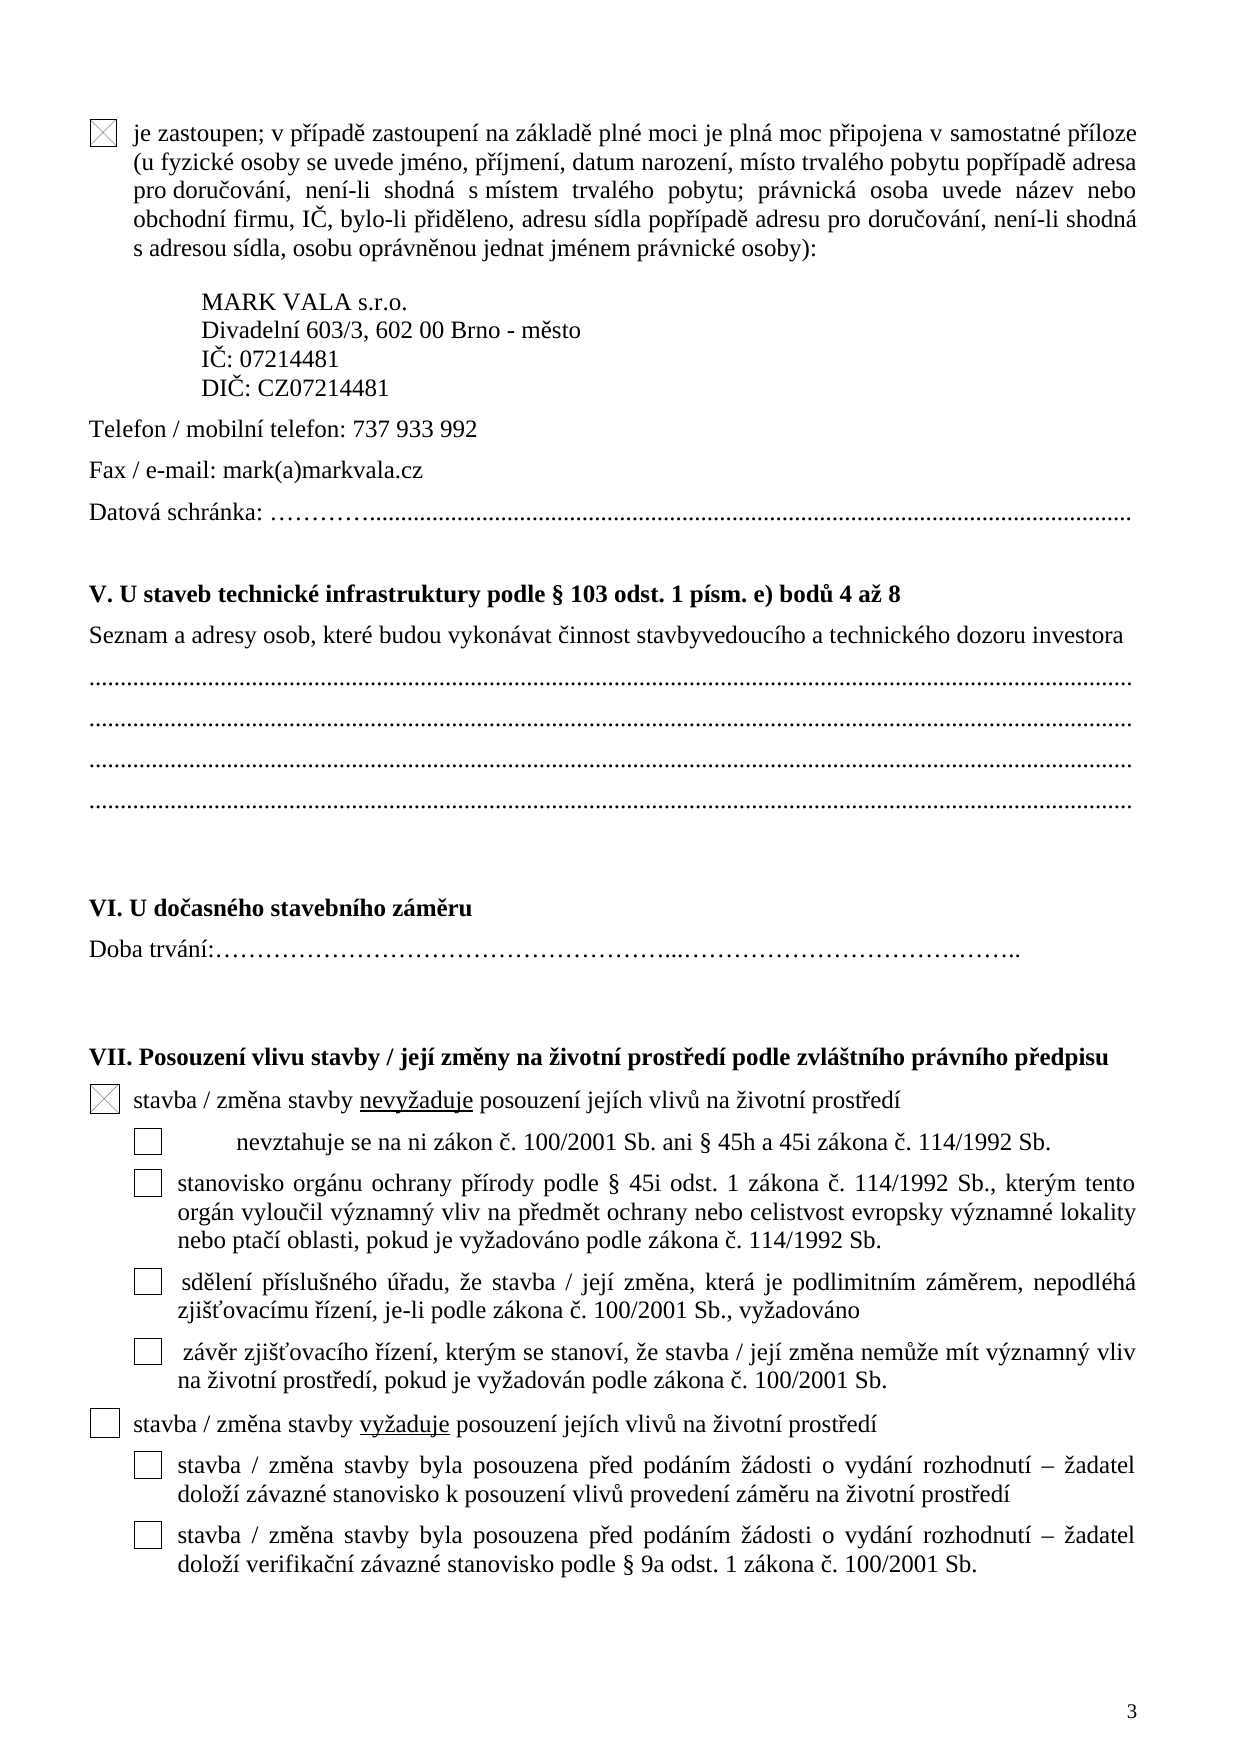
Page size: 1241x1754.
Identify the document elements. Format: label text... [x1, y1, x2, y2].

text Seznam a adresy osob, které budou vykonávat činnost stavbyvedoucího a technického dozoru investora [89, 621, 1137, 649]
text VI. U dočasného stavebního záměru [89, 893, 1137, 922]
text ....................................................................................................................................................................... [89, 703, 1137, 732]
text ....................................................................................................................................................................... [89, 786, 1137, 814]
text Datová schránka: ………….......................................................................................................................... [89, 497, 1137, 526]
text VII. Posouzení vlivu stavby / její změny na životní prostředí podle zvláštního právního předpisu [89, 1042, 1137, 1071]
text stavba / změna stavby byla posouzena před podáním žádosti o vydání rozhodnutí – žadatel doloží závazné stanovisko k posouzení vlivů provedení záměru na životní prostředí [89, 1450, 1137, 1508]
text Doba trvání:………………………………………………...………………………………….. [89, 934, 1137, 963]
text V. U staveb technické infrastruktury podle § 103 odst. 1 písm. e) bodů 4 až 8 [89, 579, 1137, 608]
text Fax / e-mail: mark(a)markvala.cz [89, 456, 1137, 484]
text nevztahuje se na ni zákon č. 100/2001 Sb. ani § 45h a 45i zákona č. 114/1992 Sb. [89, 1127, 1137, 1156]
text stavba / změna stavby nevyžaduje posouzení jejích vlivů na životní prostředí [89, 1083, 1137, 1114]
text stavba / změna stavby byla posouzena před podáním žádosti o vydání rozhodnutí – žadatel doloží verifikační závazné stanovisko podle § 9a odst. 1 zákona č. 100/2001 Sb. [89, 1520, 1137, 1578]
subtitle MARK VALA s.r.o. Divadelní 603/3, 602 00 Brno - město IČ: 07214481 DIČ: CZ07214481 [201, 287, 1137, 402]
text ....................................................................................................................................................................... [89, 662, 1137, 691]
text stanovisko orgánu ochrany přírody podle § 45i odst. 1 zákona č. 114/1992 Sb., kterým tento orgán vyloučil významný vliv na předmět ochrany nebo celistvost evropsky významné lokality nebo ptačí oblasti, pokud je vyžadováno podle zákona č. 114/1992 Sb. [89, 1168, 1137, 1254]
text závěr zjišťovacího řízení, kterým se stanoví, že stavba / její změna nemůže mít významný vliv na životní prostředí, pokud je vyžadován podle zákona č. 100/2001 Sb. [89, 1337, 1137, 1394]
text je zastoupen; v případě zastoupení na základě plné moci je plná moc připojena v samostatné příloze (u fyzické osoby se uvede jméno, příjmení, datum narození, místo trvalého pobytu popřípadě adresa pro doručování, není-li shodná s místem trvalého pobytu; právnická osoba uvede název nebo obchodní firmu, IČ, bylo-li přiděleno, adresu sídla popřípadě adresu pro doručování, není-li shodná s adresou sídla, osobu oprávněnou jednat jménem právnické osoby): [89, 118, 1137, 262]
text Telefon / mobilní telefon: 737 933 992 [89, 414, 1137, 443]
text stavba / změna stavby vyžaduje posouzení jejích vlivů na životní prostředí [89, 1407, 1137, 1438]
text ....................................................................................................................................................................... [89, 744, 1137, 773]
text sdělení příslušného úřadu, že stavba / její změna, která je podlimitním záměrem, nepodléhá zjišťovacímu řízení, je-li podle zákona č. 100/2001 Sb., vyžadováno [89, 1267, 1137, 1324]
